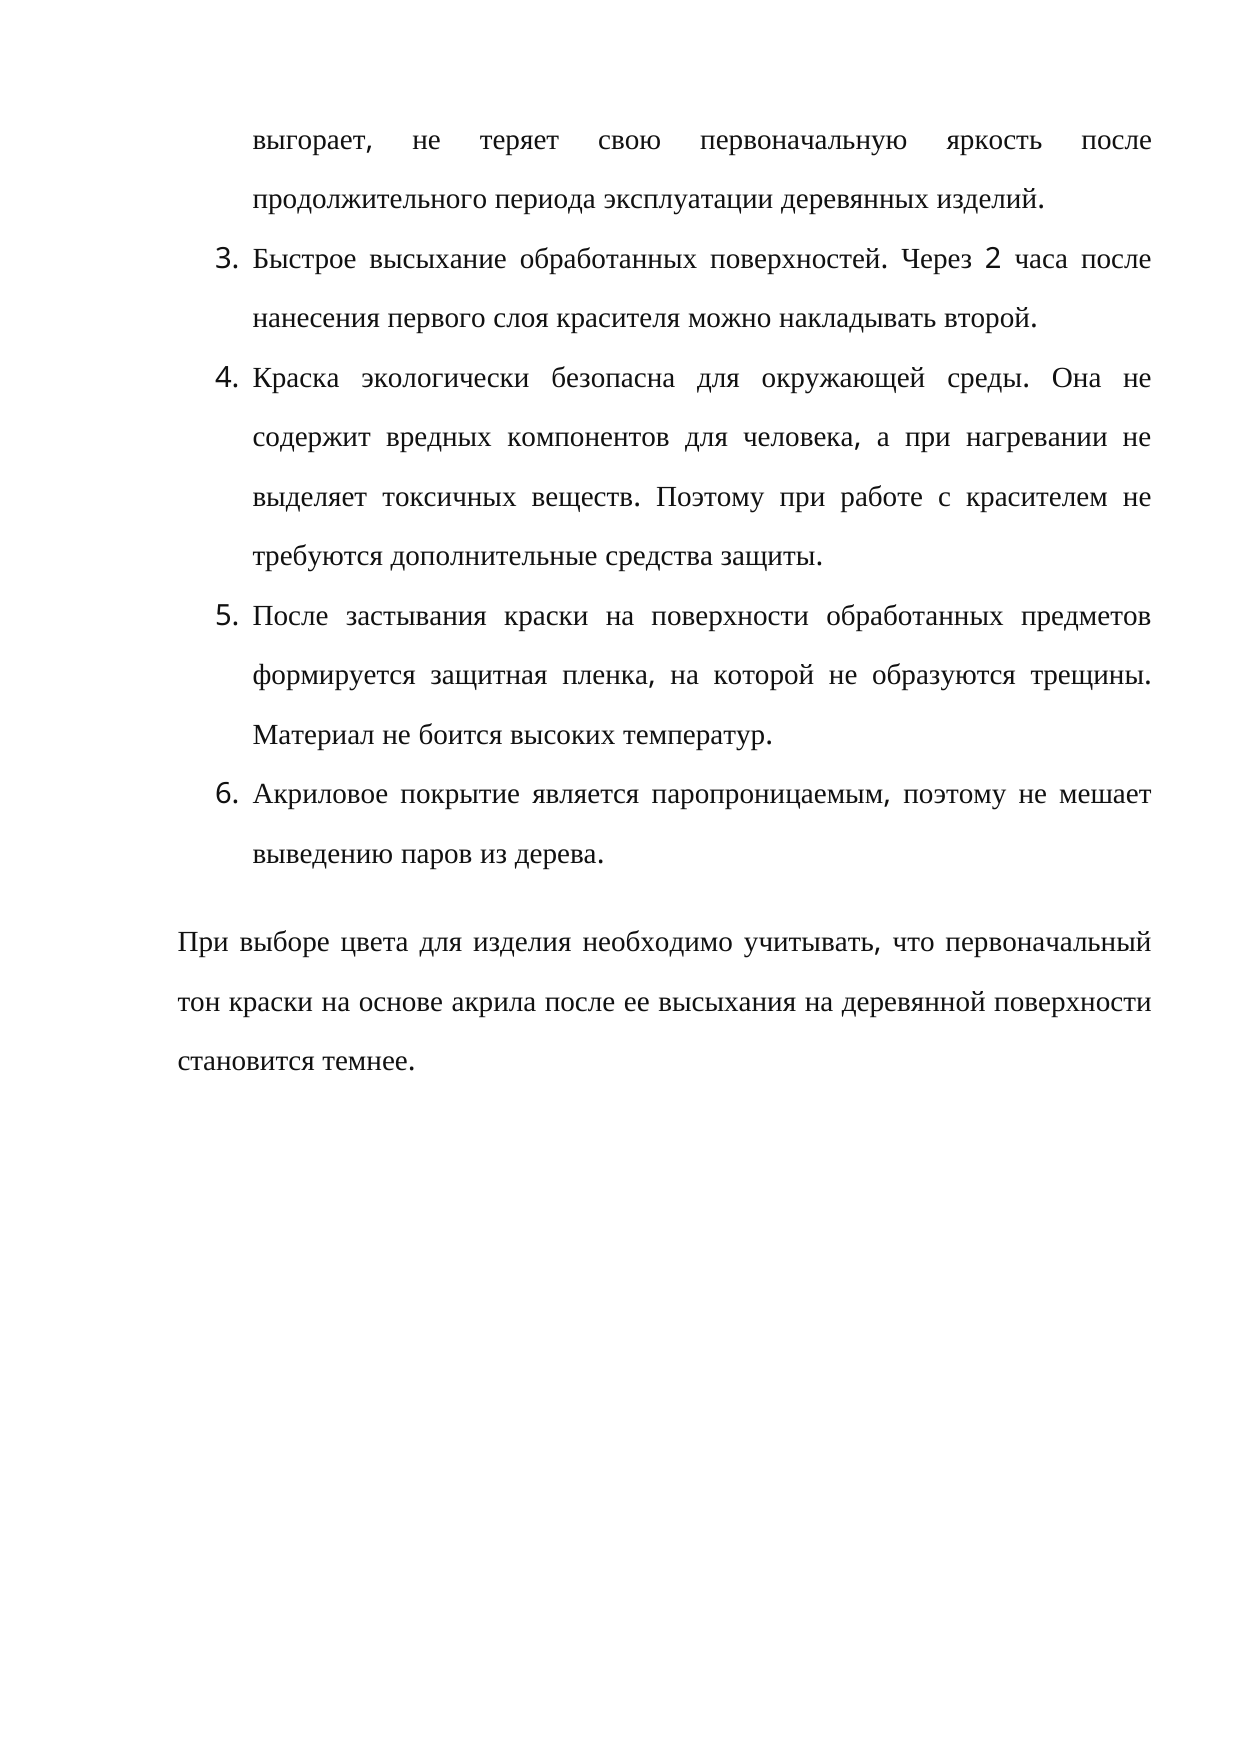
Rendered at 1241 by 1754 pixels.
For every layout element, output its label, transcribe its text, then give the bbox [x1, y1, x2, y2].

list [215, 118, 1152, 217]
list Акриловое покрытие является паропроницаемым, поэтому не мешает выведению паров из дерева. [215, 772, 1152, 872]
text При выборе цвета для изделия необходимо учитывать, что первоначальный тон краски на основе акрила после ее высыхания на деревянной поверхности становится темнее. [177, 921, 1152, 1079]
list Быстрое высыхание обработанных поверхностей. Через 2 часа после нанесения первого слоя красителя можно накладывать второй. [215, 237, 1152, 336]
list После застывания краски на поверхности обработанных предметов формируется защитная пленка, на которой не образуются трещины. Материал не боится высоких температур. [215, 594, 1152, 753]
list Краска экологически безопасна для окружающей среды. Она не содержит вредных компонентов для человека, а при нагревании не выделяет токсичных веществ. Поэтому при работе с красителем не требуются дополнительные средства защиты. [215, 356, 1152, 574]
